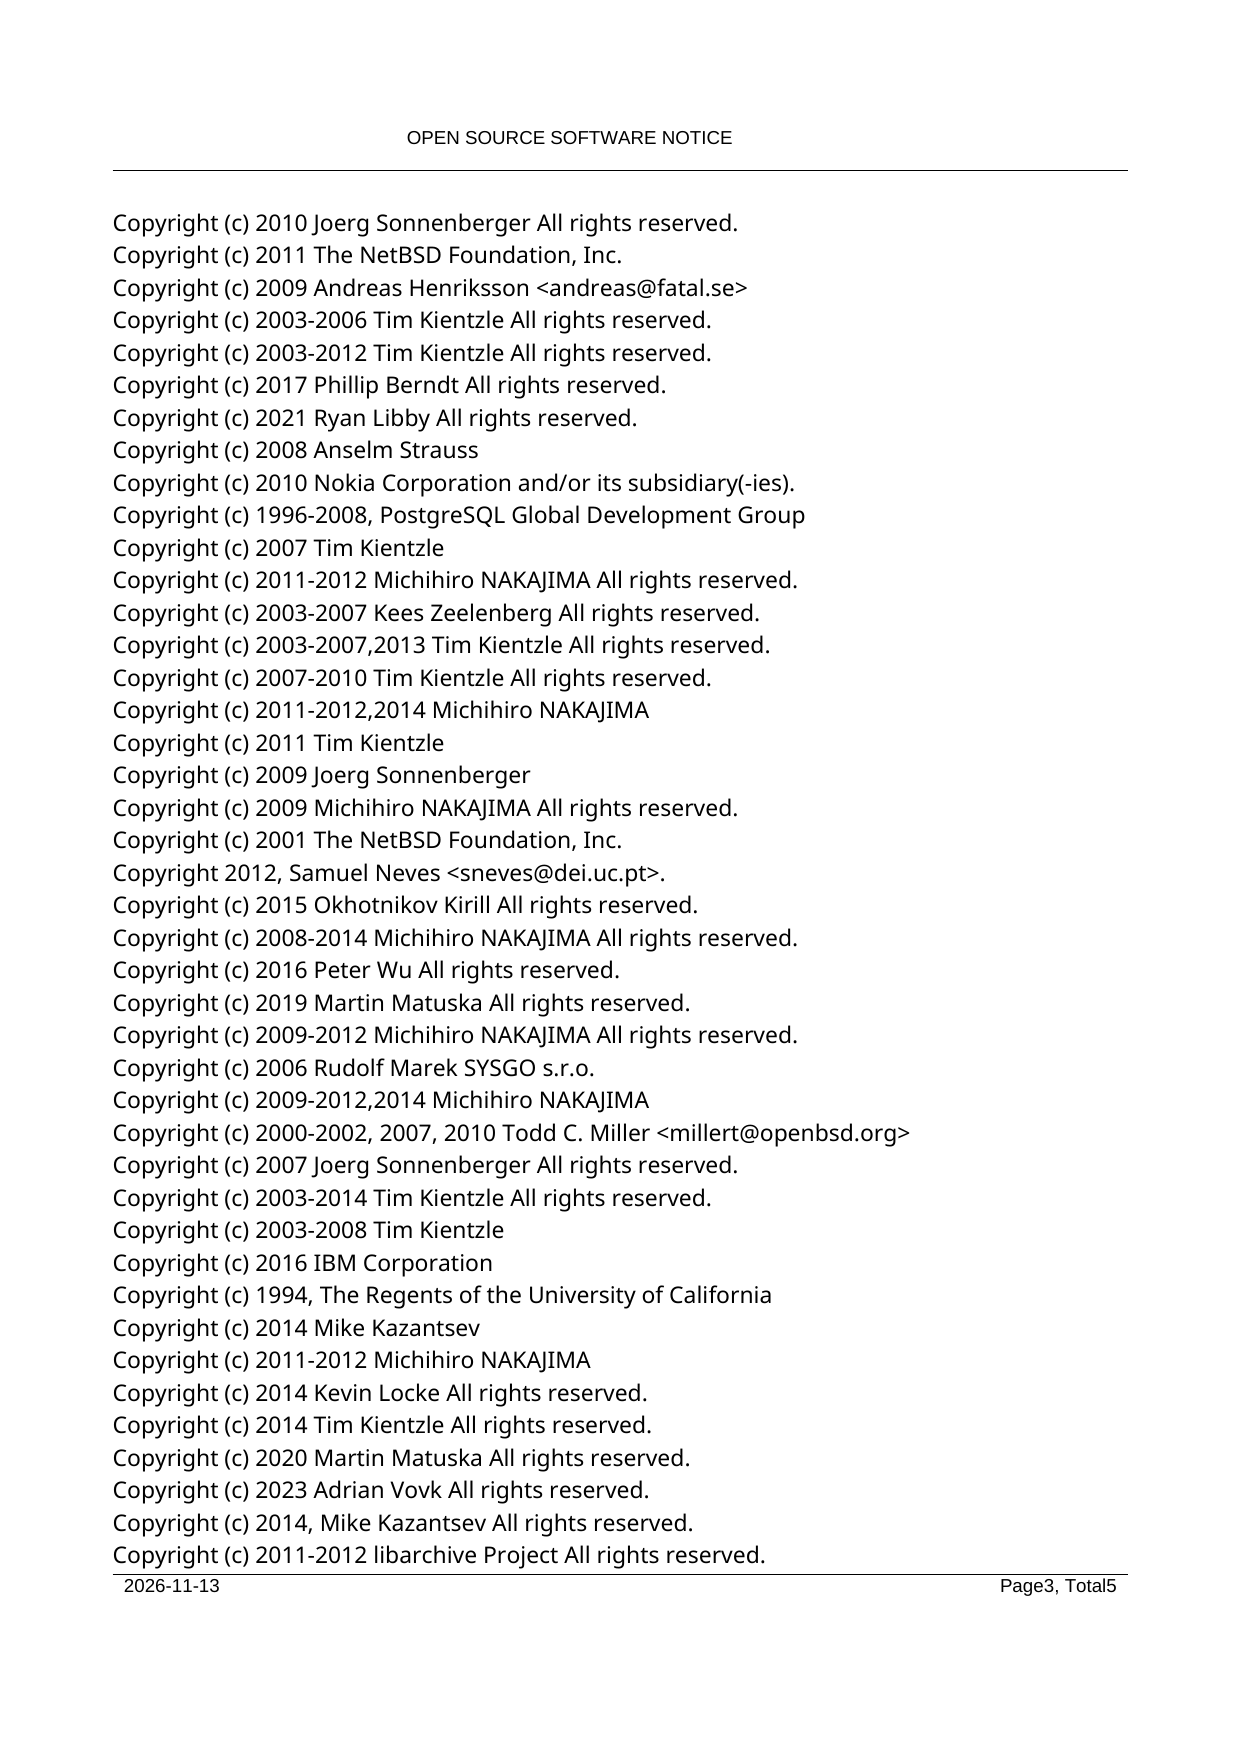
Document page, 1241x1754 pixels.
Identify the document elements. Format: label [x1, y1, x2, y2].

text [112, 206, 1128, 1571]
